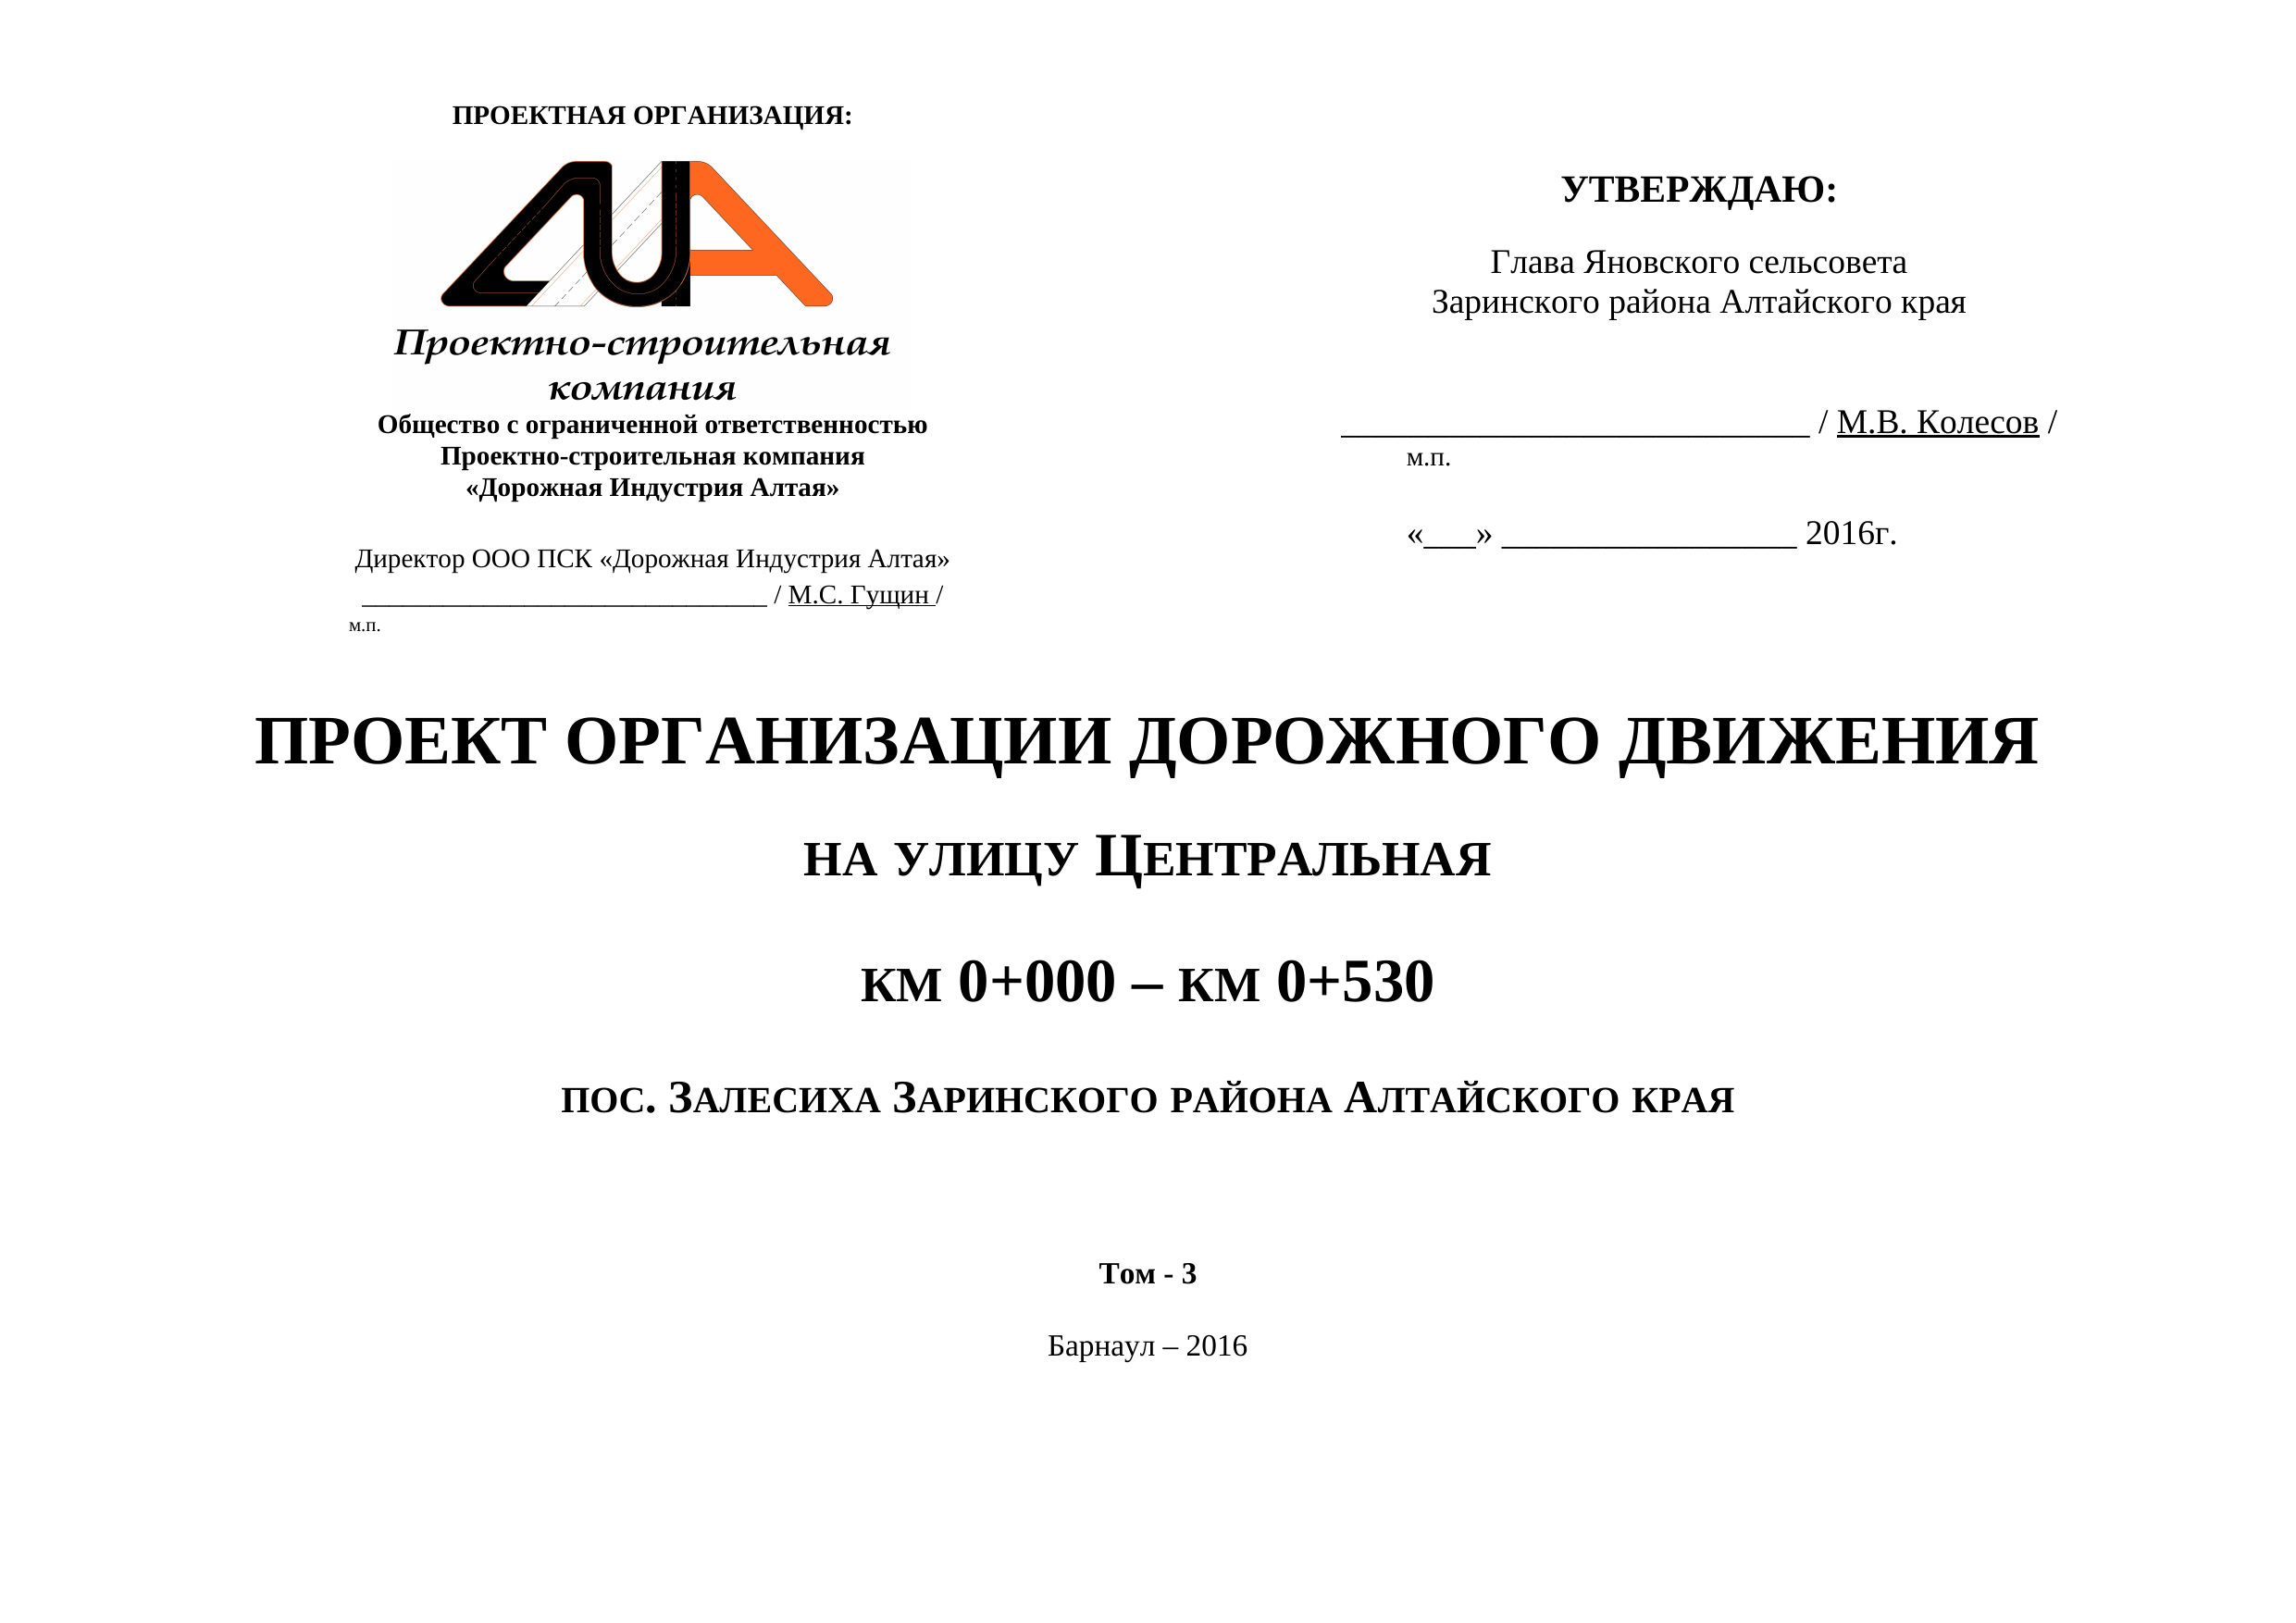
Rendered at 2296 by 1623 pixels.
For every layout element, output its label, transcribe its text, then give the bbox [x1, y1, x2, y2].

text пос. Залесиха Заринского района Алтайского края [109, 1070, 2186, 1122]
text ПРОЕКТ ОРГАНИЗАЦИИ ДОРОЖНОГО ДВИЖЕНИЯ [109, 699, 2186, 778]
text Том - 3 [109, 1255, 2186, 1290]
picture [393, 161, 912, 409]
text км 0+000 – км 0+530 [109, 944, 2186, 1015]
text Барнаул – 2016 [109, 1327, 2186, 1362]
text на улицу Центральная [109, 818, 2186, 889]
